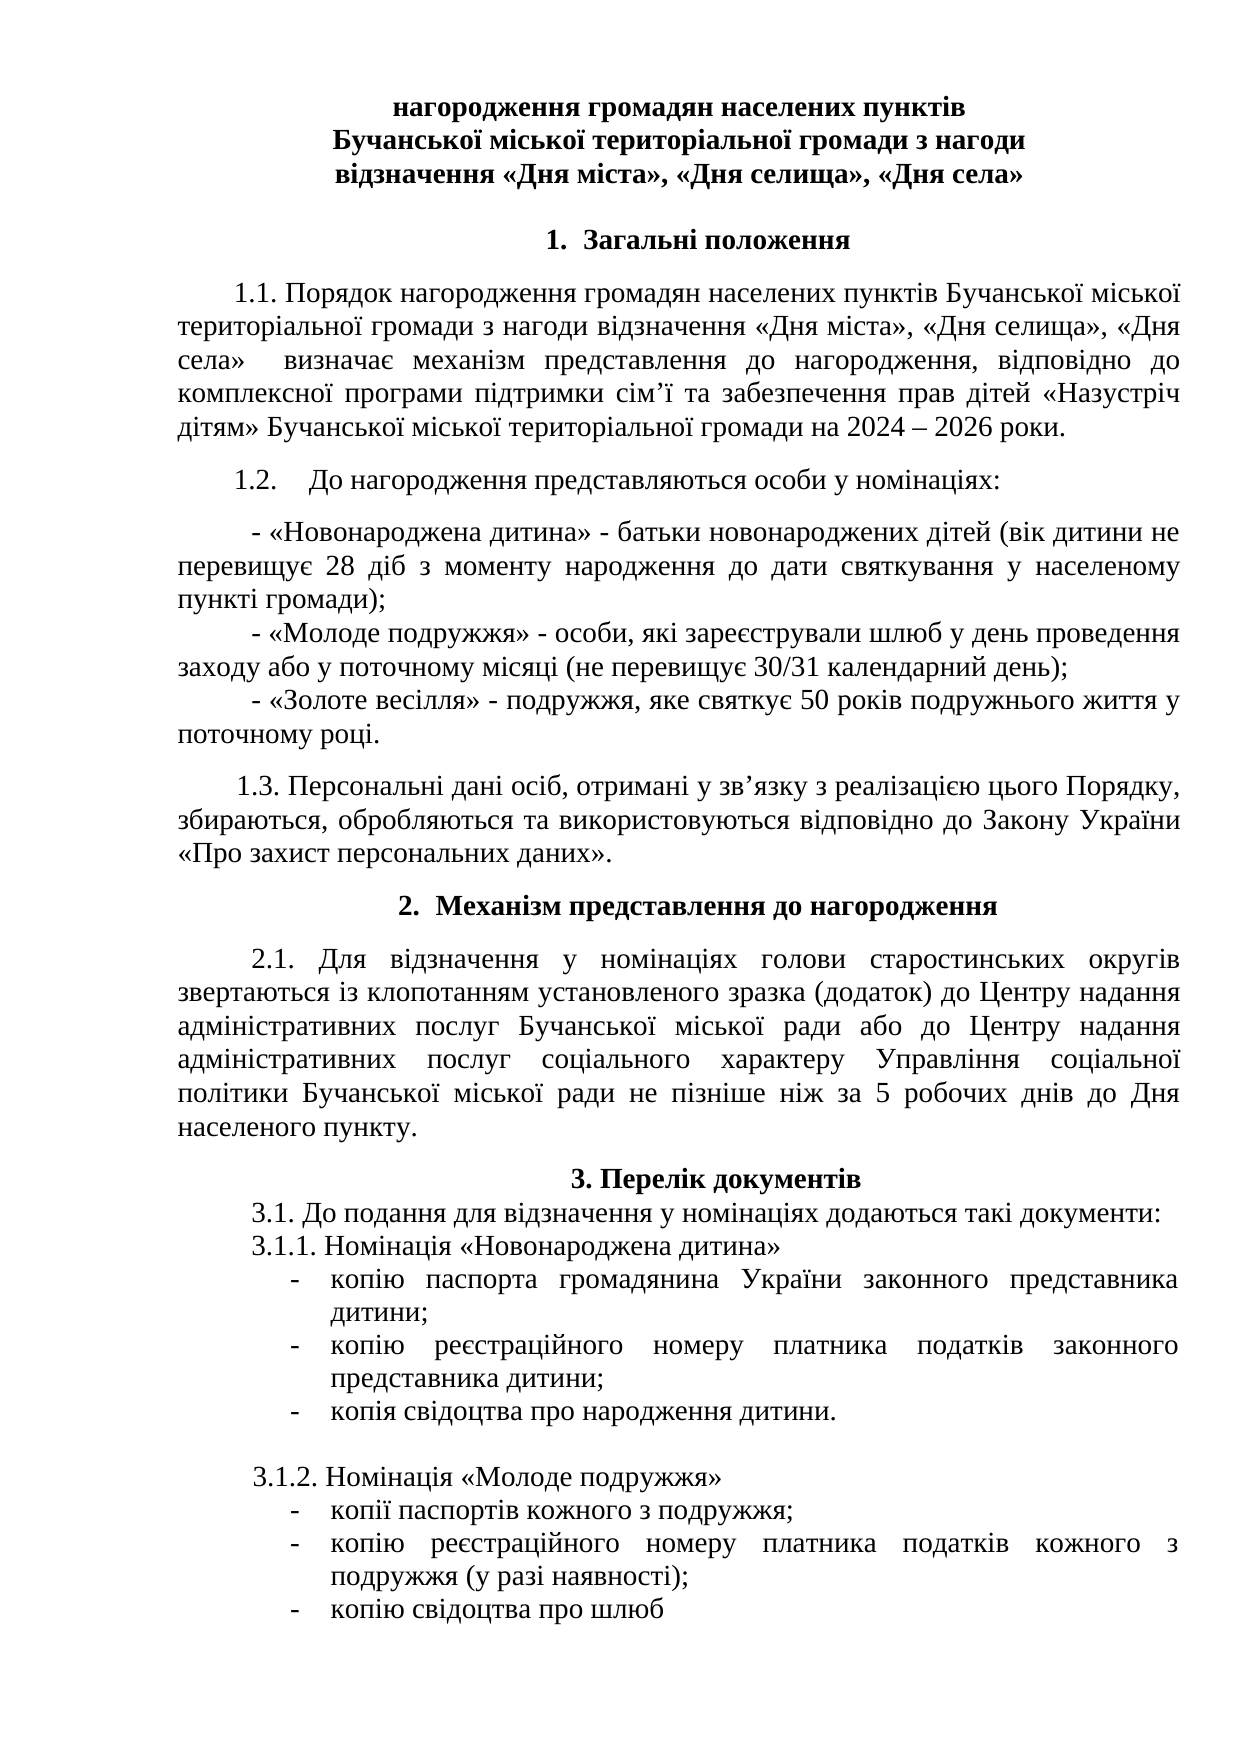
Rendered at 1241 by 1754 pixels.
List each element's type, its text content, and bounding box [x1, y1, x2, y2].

text - «Новонароджена дитина» - батьки новонароджених дітей (вік дитини не перевищує 28 діб з моменту народження до дати святкування у населеному пункті громади); [177, 514, 1181, 615]
text - «Молоде подружжя» - особи, які зареєстрували шлюб у день проведення заходу або у поточному місяці (не перевищує 30/31 календарний день); [177, 615, 1181, 682]
list копії паспортів кожного з подружжя; [290, 1493, 1179, 1526]
list копію реєстраційного номеру платника податків законного представника дитини; [290, 1328, 1179, 1394]
text 2.1. Для відзначення у номінаціях голови старостинських округів звертаються із клопотанням установленого зразка (додаток) до Центру надання адміністративних послуг Бучанської міської ради або до Центру надання адміністративних послуг соціального характеру Управління соціальної політики Бучанської міської ради не пізніше ніж за 5 робочих днів до Дня населеного пункту. [177, 941, 1181, 1142]
text 1.1. Порядок нагородження громадян населених пунктів Бучанської міської територіальної громади з нагоди відзначення «Дня міста», «Дня селища», «Дня села» визначає механізм представлення до нагородження, відповідно до комплексної програми підтримки сім’ї та забезпечення прав дітей «Назустріч дітям» Бучанської міської територіальної громади на 2024 – 2026 роки. [177, 275, 1181, 443]
list До нагородження представляються особи у номінаціях: [233, 462, 1181, 495]
text - «Золоте весілля» - подружжя, яке святкує 50 років подружнього життя у поточному році. [177, 682, 1181, 749]
list Механізм представлення до нагородження [215, 888, 1181, 922]
text 3.1.1. Номінація «Новонароджена дитина» [177, 1228, 1181, 1262]
list Загальні положення [215, 222, 1181, 256]
text 3.1.2. Номінація «Молоде подружжя» [252, 1460, 1179, 1493]
list копію паспорта громадянина України законного представника дитини; [290, 1262, 1179, 1328]
list копію свідоцтва про шлюб [290, 1592, 1179, 1625]
text 3. Перелік документів [177, 1161, 1181, 1195]
text Бучанської міської територіальної громади з нагоди [177, 122, 1181, 156]
text 3.1. До подання для відзначення у номінаціях додаються такі документи: [177, 1195, 1181, 1228]
list копія свідоцтва про народження дитини. [290, 1394, 1179, 1427]
text нагородження громадян населених пунктів [177, 89, 1181, 122]
text відзначення «Дня міста», «Дня селища», «Дня села» [177, 156, 1181, 189]
text 1.3. Персональні дані осіб, отримані у зв’язку з реалізацією цього Порядку, збираються, обробляються та використовуються відповідно до Закону України «Про захист персональних даних». [177, 768, 1181, 869]
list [290, 1526, 1179, 1592]
